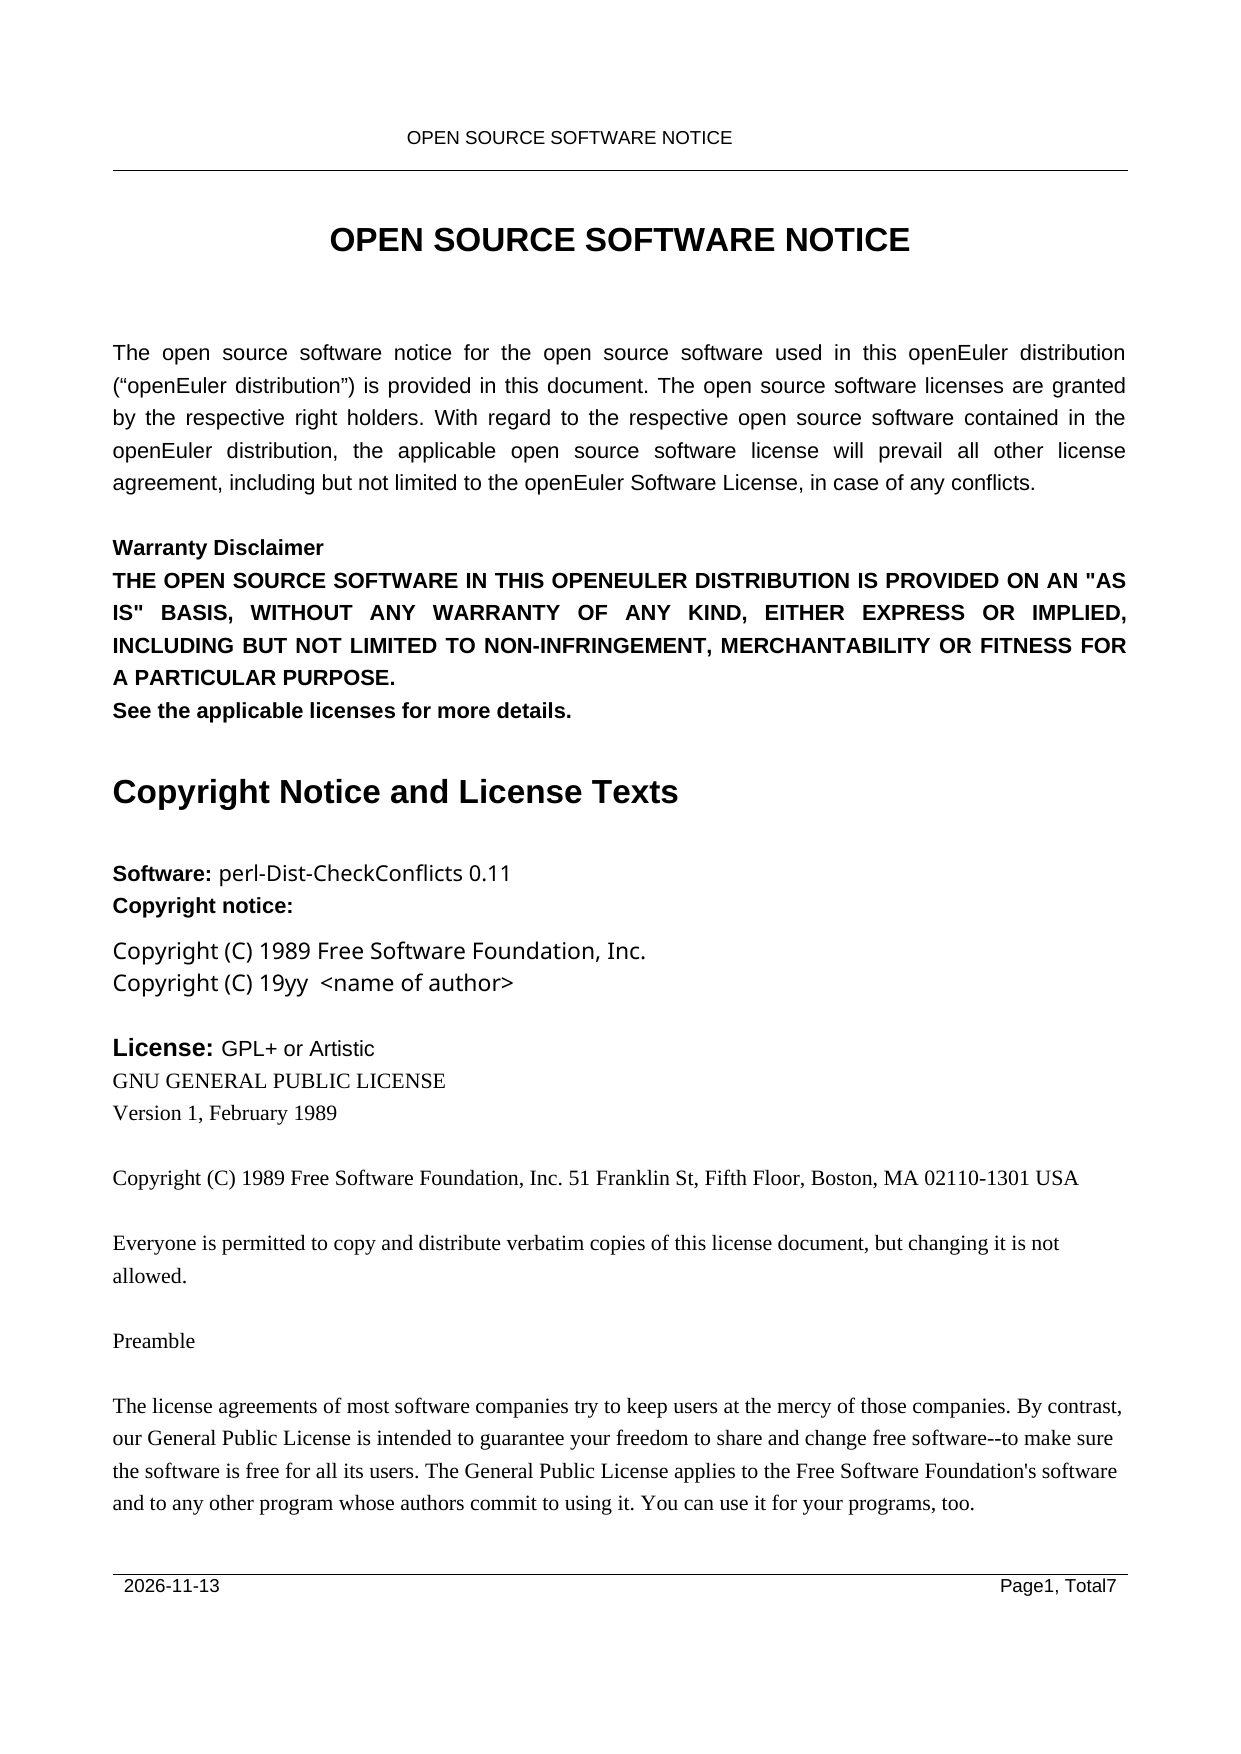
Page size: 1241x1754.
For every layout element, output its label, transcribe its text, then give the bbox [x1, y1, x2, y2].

text OPEN SOURCE SOFTWARE NOTICE [112, 206, 1128, 271]
title Software: perl-Dist-CheckConflicts 0.11 [112, 856, 1128, 889]
text THE OPEN SOURCE SOFTWARE IN THIS OPENEULER DISTRIBUTION IS PROVIDED ON AN "AS IS" BASIS, WITHOUT ANY WARRANTY OF ANY KIND, EITHER EXPRESS OR IMPLIED, INCLUDING BUT NOT LIMITED TO NON-INFRINGEMENT, MERCHANTABILITY OR FITNESS FOR A PARTICULAR PURPOSE. See the applicable licenses for more details. [112, 564, 1128, 726]
text Copyright (C) 1989 Free Software Foundation, Inc. Copyright (C) 19yy <name of author> [112, 934, 1128, 1031]
text Warranty Disclaimer [112, 531, 1128, 564]
text License: GPL+ or Artistic [112, 1031, 1128, 1064]
text The open source software notice for the open source software used in this openEuler distribution (“openEuler distribution”) is provided in this document. The open source software licenses are granted by the respective right holders. With regard to the respective open source software contained in the openEuler distribution, the applicable open source software license will prevail all other license agreement, including but not limited to the openEuler Software License, in case of any conflicts. [112, 336, 1128, 499]
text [112, 1064, 1128, 1519]
text Copyright Notice and License Texts [112, 759, 1128, 824]
text Copyright notice: [112, 889, 1128, 921]
